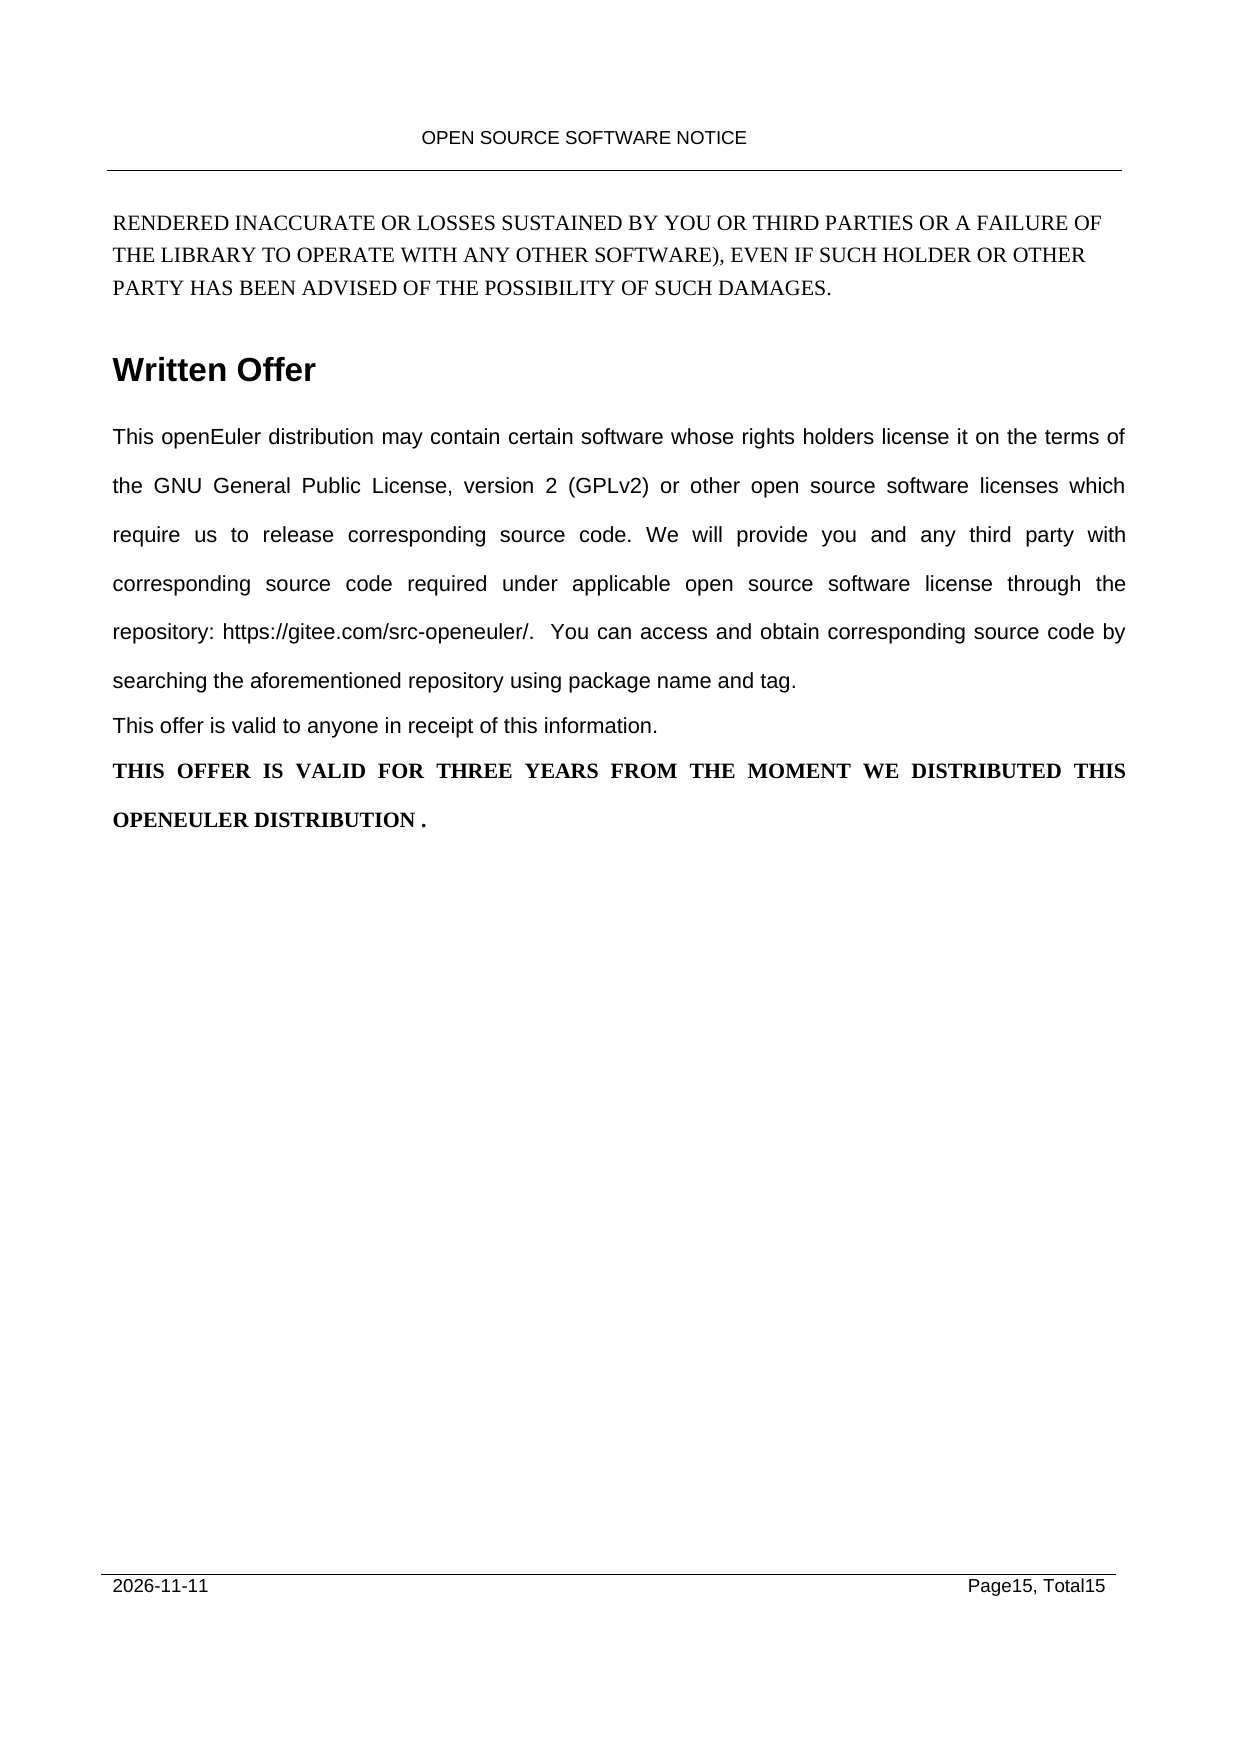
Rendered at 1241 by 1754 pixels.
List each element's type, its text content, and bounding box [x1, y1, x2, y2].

text THIS OFFER IS VALID FOR THREE YEARS FROM THE MOMENT WE DISTRIBUTED THIS OPENEULER DISTRIBUTION . [112, 754, 1128, 836]
text Written Offer [112, 336, 1128, 401]
text This offer is valid to anyone in receipt of this information. [112, 709, 1128, 742]
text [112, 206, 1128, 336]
text This openEuler distribution may contain certain software whose rights holders license it on the terms of the GNU General Public License, version 2 (GPLv2) or other open source software licenses which require us to release corresponding source code. We will provide you and any third party with corresponding source code required under applicable open source software license through the repository: https://gitee.com/src-openeuler/. You can access and obtain corresponding source code by searching the aforementioned repository using package name and tag. [112, 421, 1128, 697]
